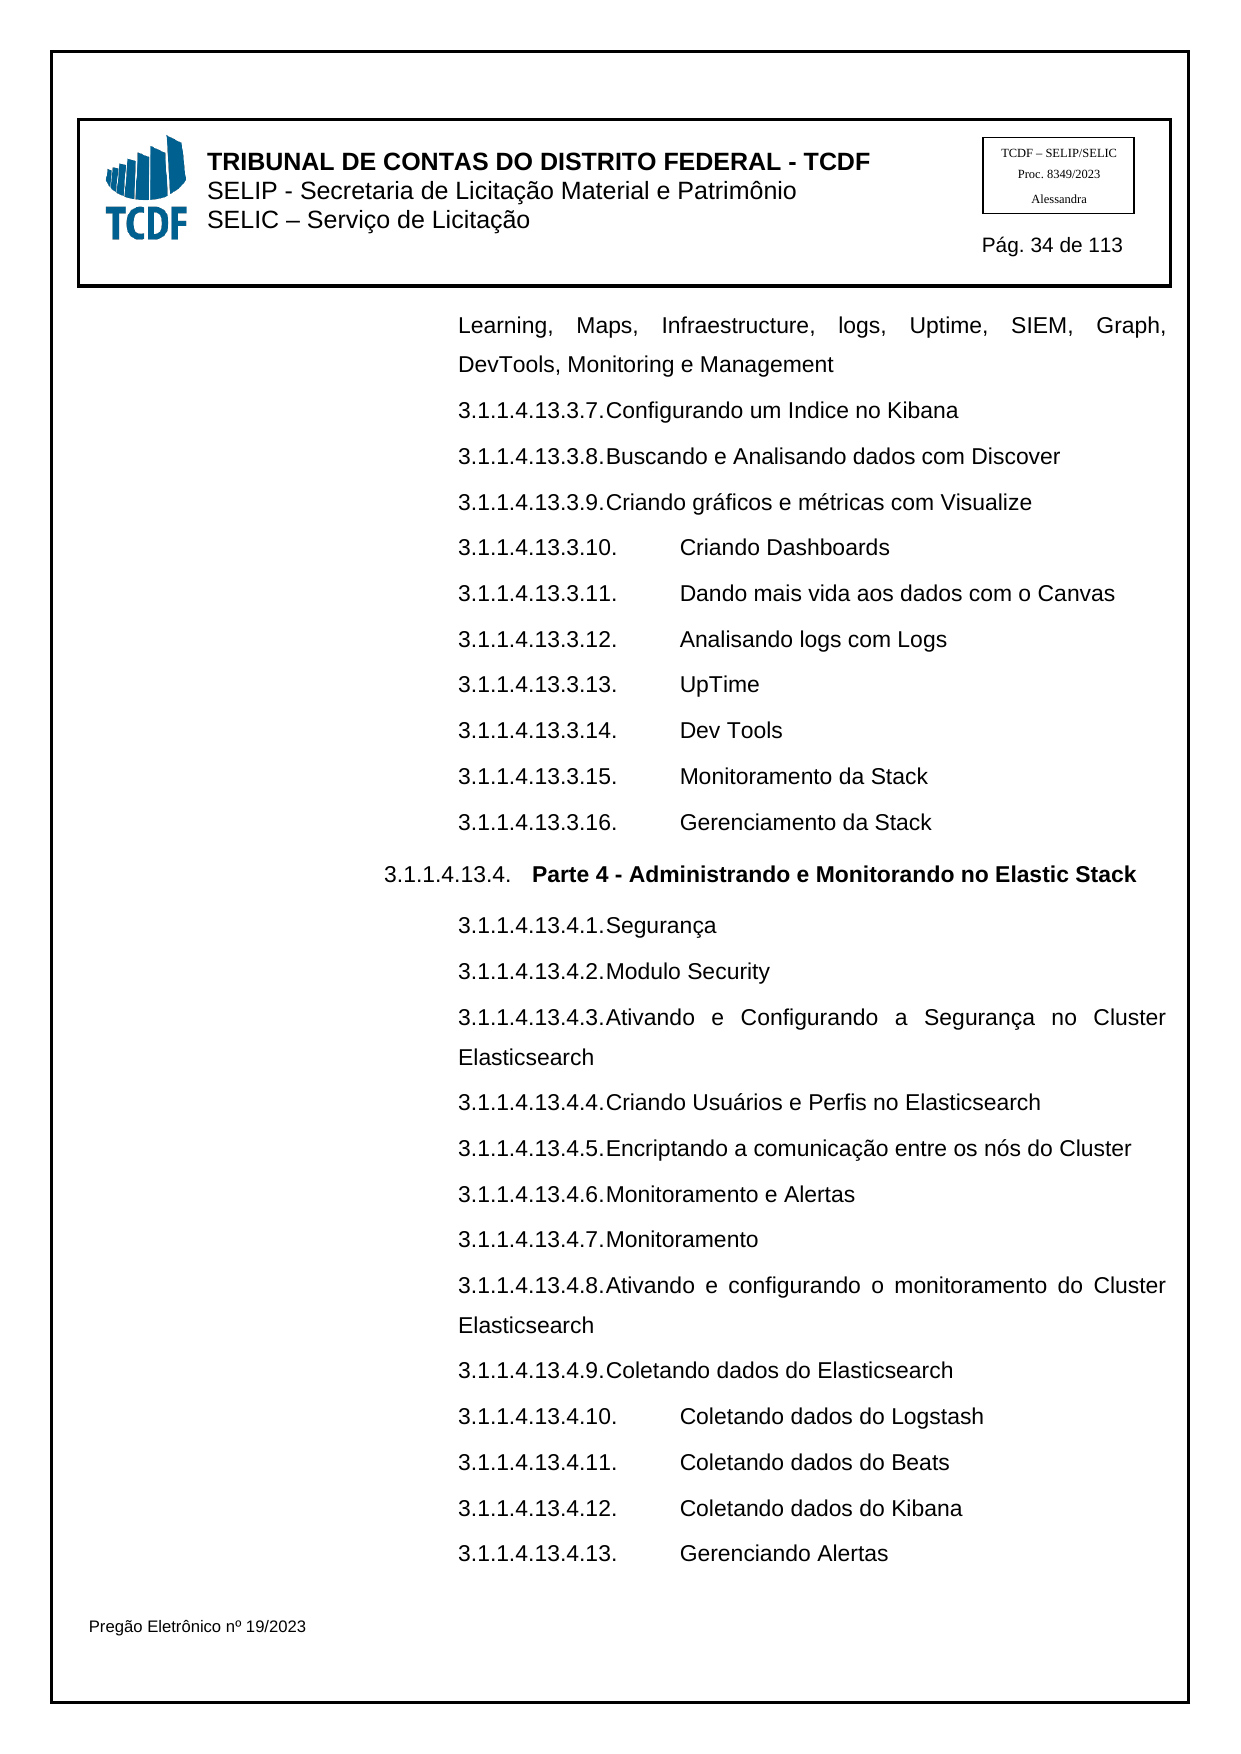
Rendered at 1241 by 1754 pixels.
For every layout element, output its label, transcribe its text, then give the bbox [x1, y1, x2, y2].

list Segurança [458, 912, 1167, 939]
list Gerenciamento da Stack [458, 808, 1167, 835]
list Gerenciando Alertas [458, 1540, 1167, 1567]
list Dev Tools [458, 717, 1167, 743]
list Monitoramento [458, 1226, 1167, 1253]
list Encriptando a comunicação entre os nós do Cluster [458, 1135, 1167, 1161]
list Criando Usuários e Perfis no Elasticsearch [458, 1089, 1167, 1116]
list UpTime [458, 671, 1167, 698]
list Coletando dados do Logstash [458, 1403, 1167, 1429]
list Ativando e configurando o monitoramento do Cluster Elasticsearch [458, 1272, 1167, 1338]
list Ativando e Configurando a Segurança no Cluster Elasticsearch [458, 1004, 1167, 1070]
list Monitoramento da Stack [458, 763, 1167, 789]
list Parte 4 - Administrando e Monitorando no Elastic Stack [384, 861, 1167, 887]
list Modulo Security [458, 958, 1167, 984]
list Coletando dados do Kibana [458, 1494, 1167, 1521]
list Discover, visualize, Dashboard, Canvas, Machine Learning, Maps, Infraestructure, logs, Uptime, SIEM, Graph, DevTools, Monitoring e Management [458, 312, 1167, 378]
list Coletando dados do Elasticsearch [458, 1357, 1167, 1384]
list Analisando logs com Logs [458, 626, 1167, 652]
list Configurando um Indice no Kibana [458, 397, 1167, 423]
list Criando Dashboards [458, 534, 1167, 561]
list Coletando dados do Beats [458, 1449, 1167, 1475]
list Dando mais vida aos dados com o Canvas [458, 580, 1167, 606]
list Buscando e Analisando dados com Discover [458, 443, 1167, 469]
picture [91, 132, 201, 242]
list Monitoramento e Alertas [458, 1181, 1167, 1207]
list Criando gráficos e métricas com Visualize [458, 488, 1167, 515]
